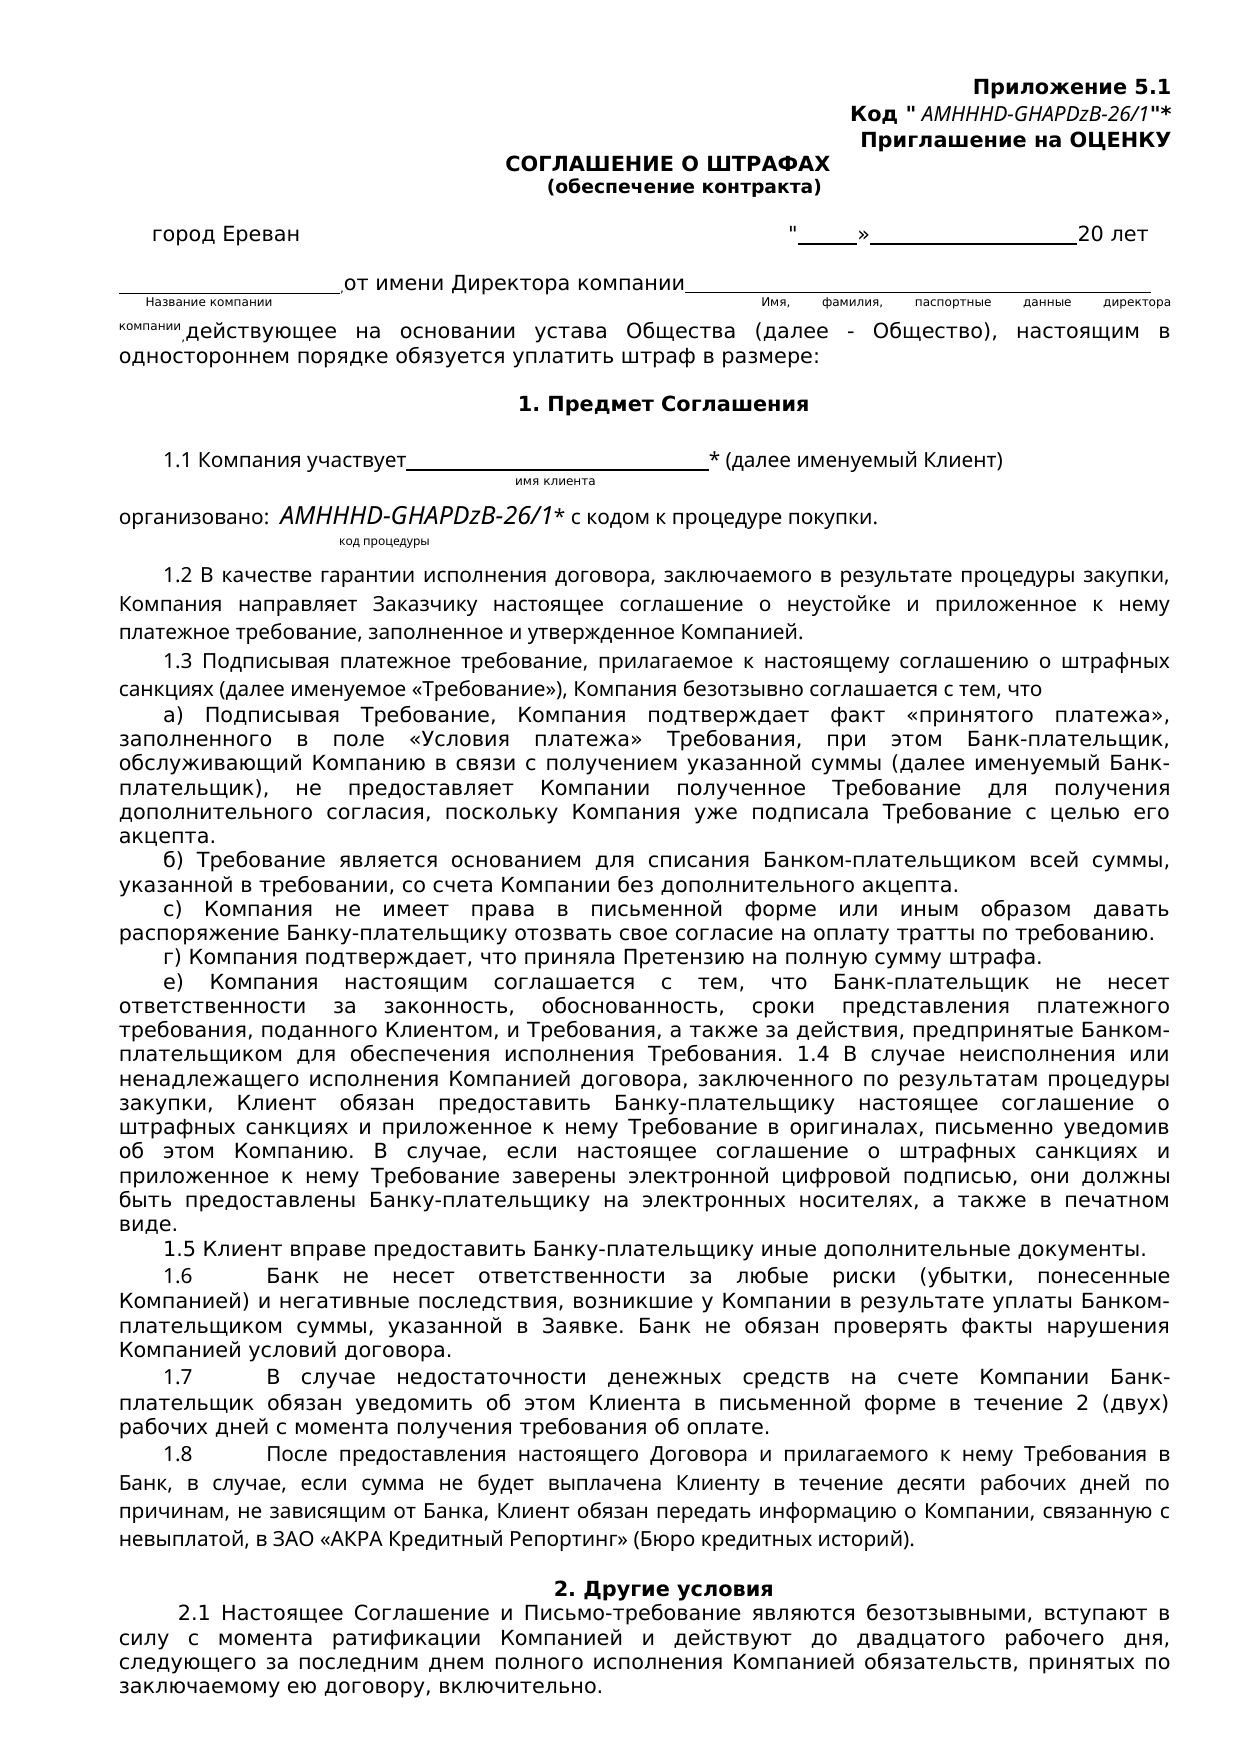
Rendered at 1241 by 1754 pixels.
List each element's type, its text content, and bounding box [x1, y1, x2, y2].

text Название компании Имя, фамилия, паспортные данные директора компании,действующее на основании устава Общества (далее - Общество), настоящим в одностороннем порядке обязуется уплатить штраф в размере: [118, 295, 1171, 368]
text 2.1 Настоящее Соглашение и Письмо-требование являются безотзывными, вступают в силу с момента ратификации Компанией и действуют до двадцатого рабочего дня, следующего за последним днем ​​полного исполнения Компанией обязательств, принятых по заключаемому ею договору, включительно. [118, 1601, 1171, 1698]
text а) Подписывая Требование, Компания подтверждает факт «принятого платежа», заполненного в поле «Условия платежа» Требования, при этом Банк-плательщик, обслуживающий Компанию в связи с получением указанной суммы (далее именуемый Банк-плательщик), не предоставляет Компании полученное Требование для получения дополнительного согласия, поскольку Компания уже подписала Требование с целью его акцепта. [118, 703, 1171, 848]
text город Ереван " » 20 лет [118, 222, 1171, 247]
text c) Компания не имеет права в письменной форме или иным образом давать распоряжение Банку-плательщику отозвать свое согласие на оплату тратты по требованию. [118, 897, 1171, 945]
text СОГЛАШЕНИЕ О ШТРАФАХ [118, 152, 1171, 176]
list Банк не несет ответственности за любые риски (убытки, понесенные Компанией) и негативные последствия, возникшие у Компании в результате уплаты Банком-плательщиком суммы, указанной в Заявке. Банк не обязан проверять факты нарушения Компанией условий договора. [118, 1261, 1171, 1362]
text код процедуры [163, 532, 1171, 561]
text имя клиента [163, 474, 1171, 498]
text e) Компания настоящим соглашается с тем, что Банк-плательщик не несет ответственности за законность, обоснованность, сроки представления платежного требования, поданного Клиентом, и Требования, а также за действия, предпринятые Банком-плательщиком для обеспечения исполнения Требования. 1.4 В случае неисполнения или ненадлежащего исполнения Компанией договора, заключенного по результатам процедуры закупки, Клиент обязан предоставить Банку-плательщику настоящее соглашение о штрафных санкциях и приложенное к нему Требование в оригиналах, письменно уведомив об этом Компанию. В случае, если настоящее соглашение о штрафных санкциях и приложенное к нему Требование заверены электронной цифровой подписью, они должны быть предоставлены Банку-плательщику на электронных носителях, а также в печатном виде. [118, 970, 1171, 1237]
text 1. Предмет Соглашения [156, 392, 1171, 417]
list В случае недостаточности денежных средств на счете Компании Банк-плательщик обязан уведомить об этом Клиента в письменной форме в течение 2 (двух) рабочих дней с момента получения требования об оплате. [118, 1362, 1171, 1439]
text Приглашение на ОЦЕНКУ [118, 128, 1171, 152]
text б) Требование является основанием для списания Банком-плательщиком всей суммы, указанной в требовании, со счета Компании без дополнительного акцепта. [118, 848, 1171, 897]
text 1.5 Клиент вправе предоставить Банку-плательщику иные дополнительные документы. [163, 1237, 1171, 1261]
text 2. Другие условия [156, 1577, 1171, 1601]
text 1.3 Подписывая платежное требование, прилагаемое к настоящему соглашению о штрафных санкциях (далее именуемое «Требование»), Компания безотзывно соглашается с тем, что [118, 646, 1171, 703]
text Приложение 5.1 [118, 75, 1171, 99]
text Код " AMHHHD-GHAPDzB-26/1"* [118, 99, 1171, 128]
text 1.1 Компания участвует * (далее именуемый Клиент) [163, 445, 1171, 474]
list После предоставления настоящего Договора и прилагаемого к нему Требования в Банк, в случае, если сумма не будет выплачена Клиенту в течение десяти рабочих дней по причинам, не зависящим от Банка, Клиент обязан передать информацию о Компании, связанную с невыплатой, в ЗАО «АКРА Кредитный Репортинг» (Бюро кредитных историй). [118, 1439, 1171, 1553]
text (обеспечение контракта) [118, 176, 1171, 198]
text 1.2 В качестве гарантии исполнения договора, заключаемого в результате процедуры закупки, Компания направляет Заказчику настоящее соглашение о неустойке и приложенное к нему платежное требование, заполненное и утвержденное Компанией. [118, 561, 1171, 646]
text ,от имени Директора компании [118, 271, 1171, 295]
text организовано: AMHHHD-GHAPDzB-26/1* с кодом к процедуре покупки. [118, 498, 1171, 532]
text г) Компания подтверждает, что приняла Претензию на полную сумму штрафа. [163, 945, 1171, 970]
